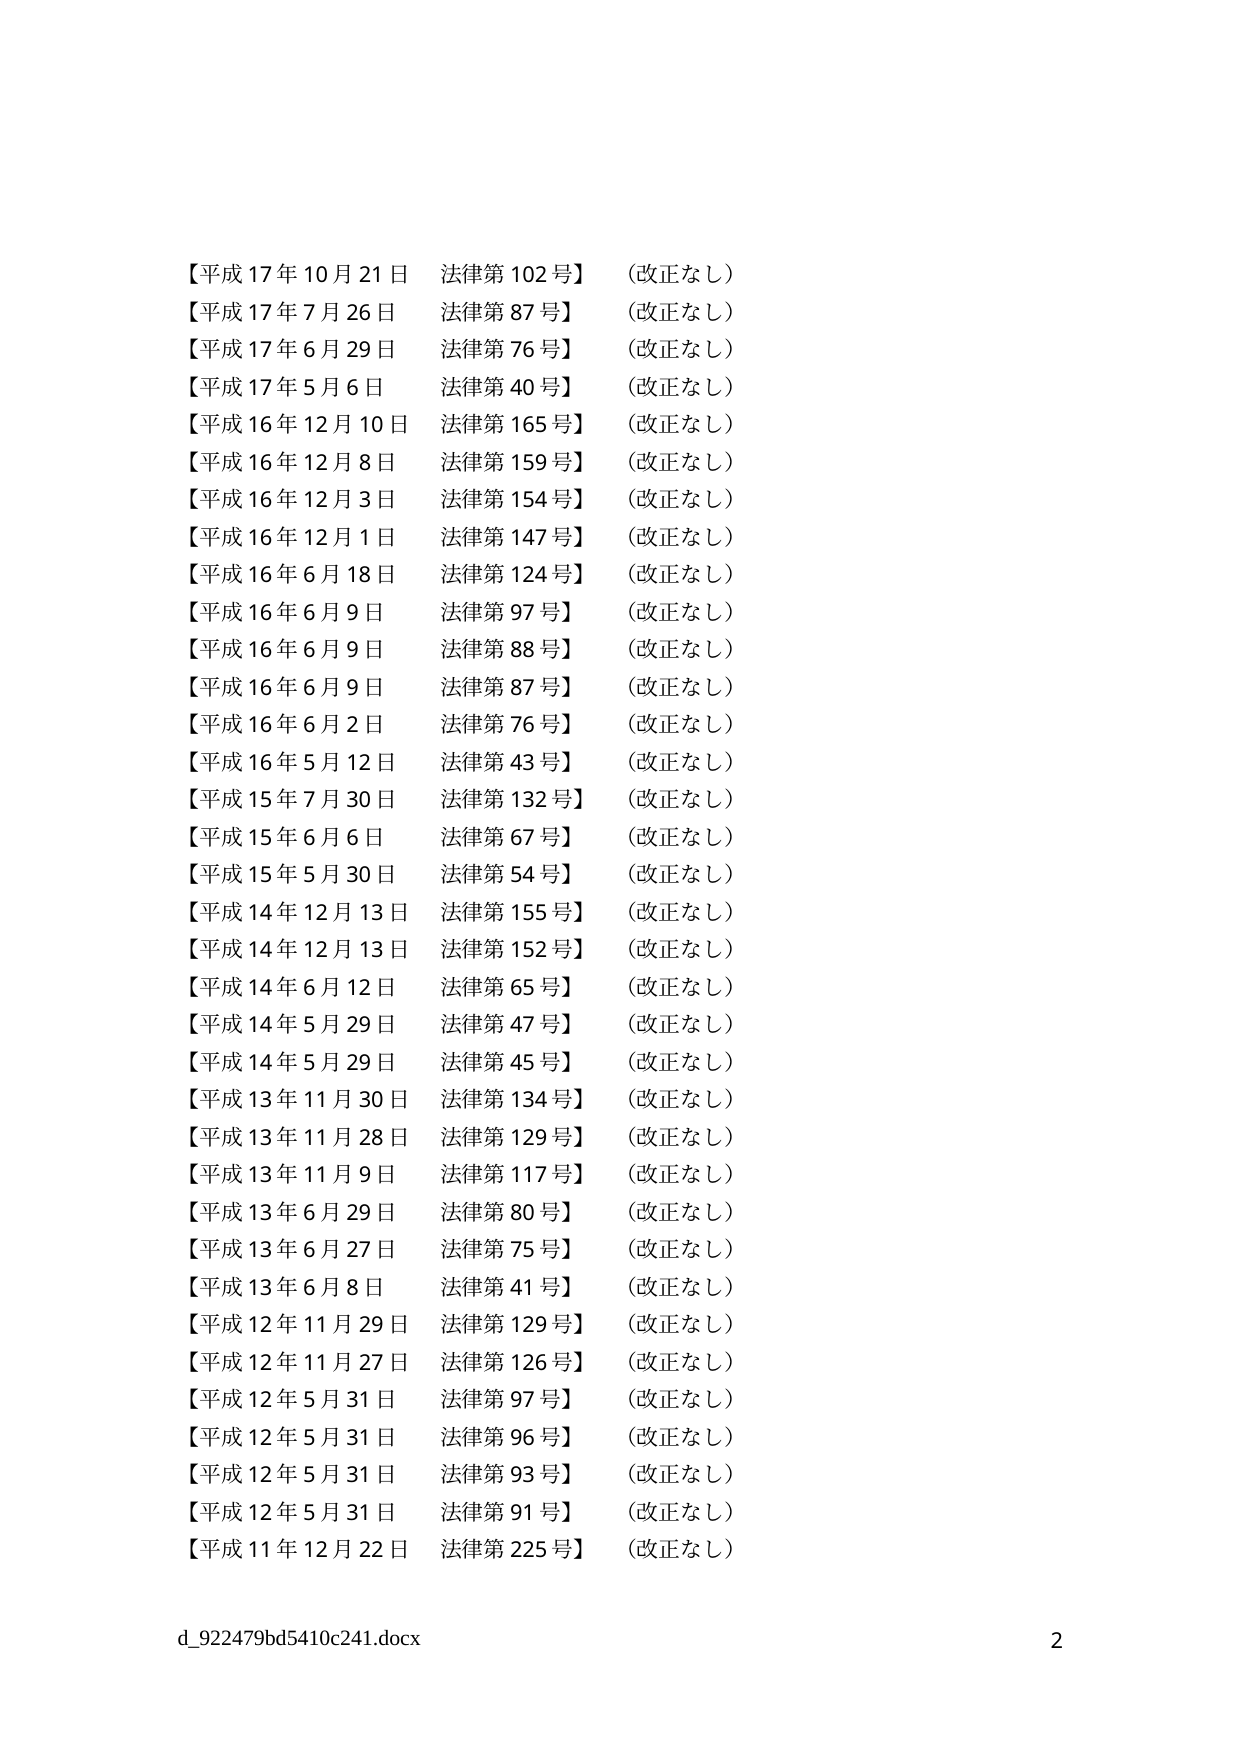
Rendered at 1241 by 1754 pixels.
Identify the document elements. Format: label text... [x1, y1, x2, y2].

text 【平成15年5月30日 法律第54号】 （改正なし） [177, 854, 1063, 892]
text 【平成16年6月9日 法律第88号】 （改正なし） [177, 629, 1063, 667]
text 【平成12年5月31日 法律第96号】 （改正なし） [177, 1417, 1063, 1454]
text 【平成16年6月2日 法律第76号】 （改正なし） [177, 704, 1063, 742]
text 【平成17年10月21日 法律第102号】 （改正なし） [177, 254, 1063, 292]
text 【平成12年11月27日 法律第126号】 （改正なし） [177, 1342, 1063, 1379]
text 【平成12年5月31日 法律第91号】 （改正なし） [177, 1492, 1063, 1529]
text 【平成13年11月9日 法律第117号】 （改正なし） [177, 1154, 1063, 1192]
text 【平成16年6月9日 法律第97号】 （改正なし） [177, 592, 1063, 629]
text 【平成13年11月28日 法律第129号】 （改正なし） [177, 1117, 1063, 1154]
text 【平成17年7月26日 法律第87号】 （改正なし） [177, 292, 1063, 329]
text 【平成16年12月10日 法律第165号】 （改正なし） [177, 404, 1063, 442]
text 【平成12年11月29日 法律第129号】 （改正なし） [177, 1304, 1063, 1342]
text 【平成14年12月13日 法律第152号】 （改正なし） [177, 929, 1063, 967]
text 【平成13年11月30日 法律第134号】 （改正なし） [177, 1079, 1063, 1117]
text 【平成15年6月6日 法律第67号】 （改正なし） [177, 817, 1063, 854]
text 【平成16年12月3日 法律第154号】 （改正なし） [177, 479, 1063, 517]
text 【平成16年5月12日 法律第43号】 （改正なし） [177, 742, 1063, 779]
text 【平成17年5月6日 法律第40号】 （改正なし） [177, 367, 1063, 404]
text 【平成16年6月18日 法律第124号】 （改正なし） [177, 554, 1063, 592]
text 【平成16年6月9日 法律第87号】 （改正なし） [177, 667, 1063, 704]
text 【平成12年5月31日 法律第93号】 （改正なし） [177, 1454, 1063, 1492]
text 【平成13年6月27日 法律第75号】 （改正なし） [177, 1229, 1063, 1267]
text 【平成14年5月29日 法律第45号】 （改正なし） [177, 1042, 1063, 1079]
text 【平成15年7月30日 法律第132号】 （改正なし） [177, 779, 1063, 817]
text 【平成13年6月8日 法律第41号】 （改正なし） [177, 1267, 1063, 1304]
text 【平成17年6月29日 法律第76号】 （改正なし） [177, 329, 1063, 367]
text 【平成14年12月13日 法律第155号】 （改正なし） [177, 892, 1063, 929]
text 【平成14年5月29日 法律第47号】 （改正なし） [177, 1004, 1063, 1042]
text 【平成12年5月31日 法律第97号】 （改正なし） [177, 1379, 1063, 1417]
text 【平成16年12月1日 法律第147号】 （改正なし） [177, 517, 1063, 554]
text 【平成16年12月8日 法律第159号】 （改正なし） [177, 442, 1063, 479]
text 【平成14年6月12日 法律第65号】 （改正なし） [177, 967, 1063, 1004]
text 【平成11年12月22日 法律第225号】 （改正なし） [177, 1529, 1063, 1567]
text 【平成13年6月29日 法律第80号】 （改正なし） [177, 1192, 1063, 1229]
